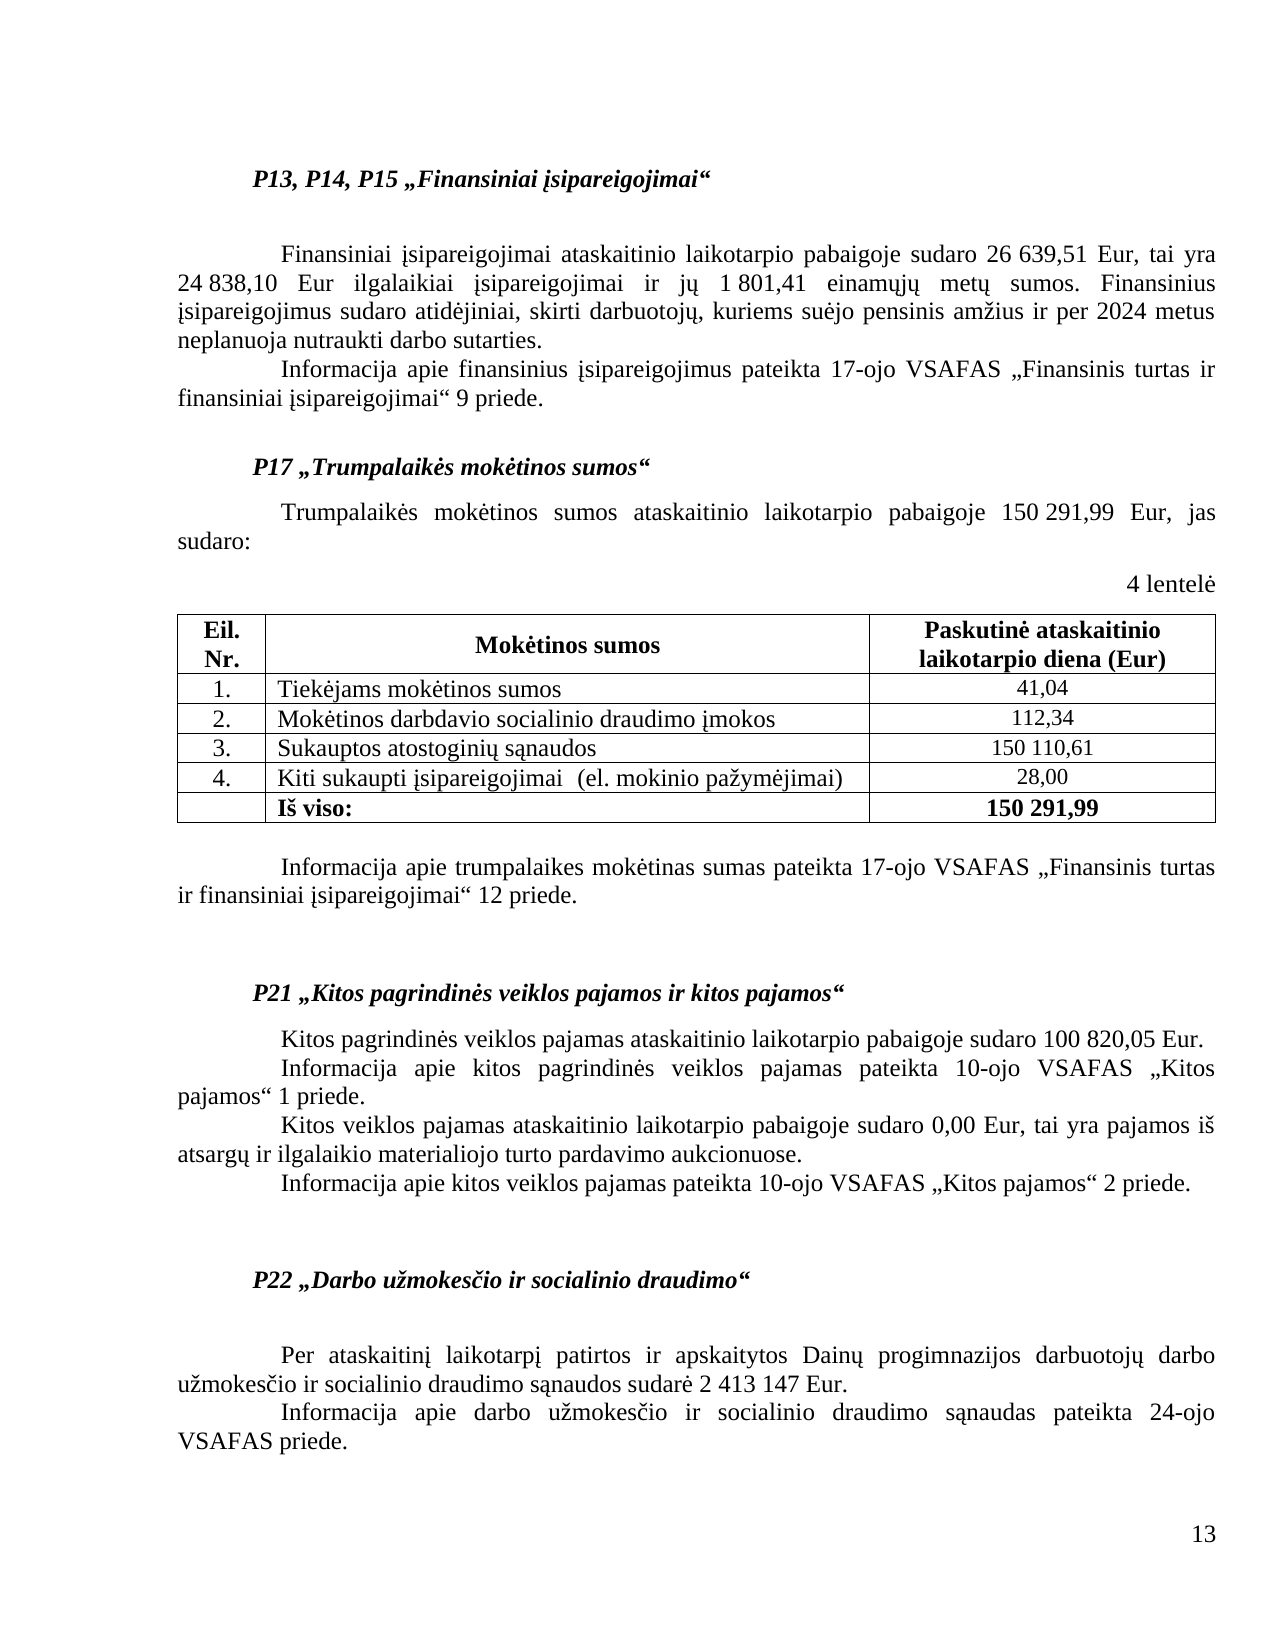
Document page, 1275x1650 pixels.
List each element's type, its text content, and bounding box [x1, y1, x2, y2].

text Trumpalaikės mokėtinos sumos ataskaitinio laikotarpio pabaigoje 150 291,99 Eur, jas sudaro: [177, 497, 1216, 555]
table_cell [178, 793, 265, 822]
text 4 lentelė [1002, 570, 1216, 598]
text Per ataskaitinį laikotarpį patirtos ir apskaitytos Dainų progimnazijos darbuotojų darbo užmokesčio ir socialinio draudimo sąnaudos sudarė 2 413 147 Eur. [177, 1340, 1216, 1397]
text Informacija apie kitos veiklos pajamas pateikta 10-ojo VSAFAS „Kitos pajamos“ 2 priede. [177, 1168, 1216, 1196]
text Finansiniai įsipareigojimai ataskaitinio laikotarpio pabaigoje sudaro 26 639,51 Eur, tai yra 24 838,10 Eur ilgalaikiai įsipareigojimai ir jų 1 801,41 einamųjų metų sumos. Finansinius įsipareigojimus sudaro atidėjiniai, skirti darbuotojų, kuriems suėjo pensinis amžius ir per 2024 metus neplanuoja nutraukti darbo sutarties. [177, 239, 1216, 354]
table_cell 3. [178, 734, 265, 762]
table_cell Sukauptos atostoginių sąnaudos [266, 734, 869, 762]
text Informacija apie trumpalaikes mokėtinas sumas pateikta 17-ojo VSAFAS „Finansinis turtas ir finansiniai įsipareigojimai“ 12 priede. [177, 852, 1216, 909]
table_cell 41,04 [870, 674, 1215, 703]
text P22 „Darbo užmokesčio ir socialinio draudimo“ [177, 1265, 1216, 1294]
table_cell 28,00 [870, 763, 1215, 792]
table_cell 112,34 [870, 704, 1215, 732]
text P21 „Kitos pagrindinės veiklos pajamos ir kitos pajamos“ [177, 978, 1216, 1007]
table_header Paskutinė ataskaitinio laikotarpio diena (Eur) [870, 615, 1215, 673]
table_cell 2. [178, 704, 265, 732]
text Informacija apie finansinius įsipareigojimus pateikta 17-ojo VSAFAS „Finansinis turtas ir finansiniai įsipareigojimai“ 9 priede. [177, 354, 1216, 411]
text P13, P14, P15 „Finansiniai įsipareigojimai“ [177, 164, 1216, 193]
table_header Mokėtinos sumos [266, 615, 869, 673]
text Informacija apie kitos pagrindinės veiklos pajamas pateikta 10-ojo VSAFAS „Kitos pajamos“ 1 priede. [177, 1053, 1216, 1110]
table_cell Mokėtinos darbdavio socialinio draudimo įmokos [266, 704, 869, 732]
text Kitos pagrindinės veiklos pajamas ataskaitinio laikotarpio pabaigoje sudaro 100 820,05 Eur. [177, 1024, 1216, 1053]
text P17 „Trumpalaikės mokėtinos sumos“ [177, 451, 1216, 481]
table_cell Kiti sukaupti įsipareigojimai (el. mokinio pažymėjimai) [266, 763, 869, 792]
text Informacija apie darbo užmokesčio ir socialinio draudimo sąnaudas pateikta 24-ojo VSAFAS priede. [177, 1397, 1216, 1455]
table_cell 1. [178, 674, 265, 703]
table_header Eil. Nr. [178, 615, 265, 673]
table_cell 4. [178, 763, 265, 792]
table_cell Tiekėjams mokėtinos sumos [266, 674, 869, 703]
text Kitos veiklos pajamas ataskaitinio laikotarpio pabaigoje sudaro 0,00 Eur, tai yra pajamos iš atsargų ir ilgalaikio materialiojo turto pardavimo aukcionuose. [177, 1110, 1216, 1168]
table_cell 150 291,99 [870, 793, 1215, 822]
table_cell Iš viso: [266, 793, 869, 822]
table_cell 150 110,61 [870, 734, 1215, 762]
